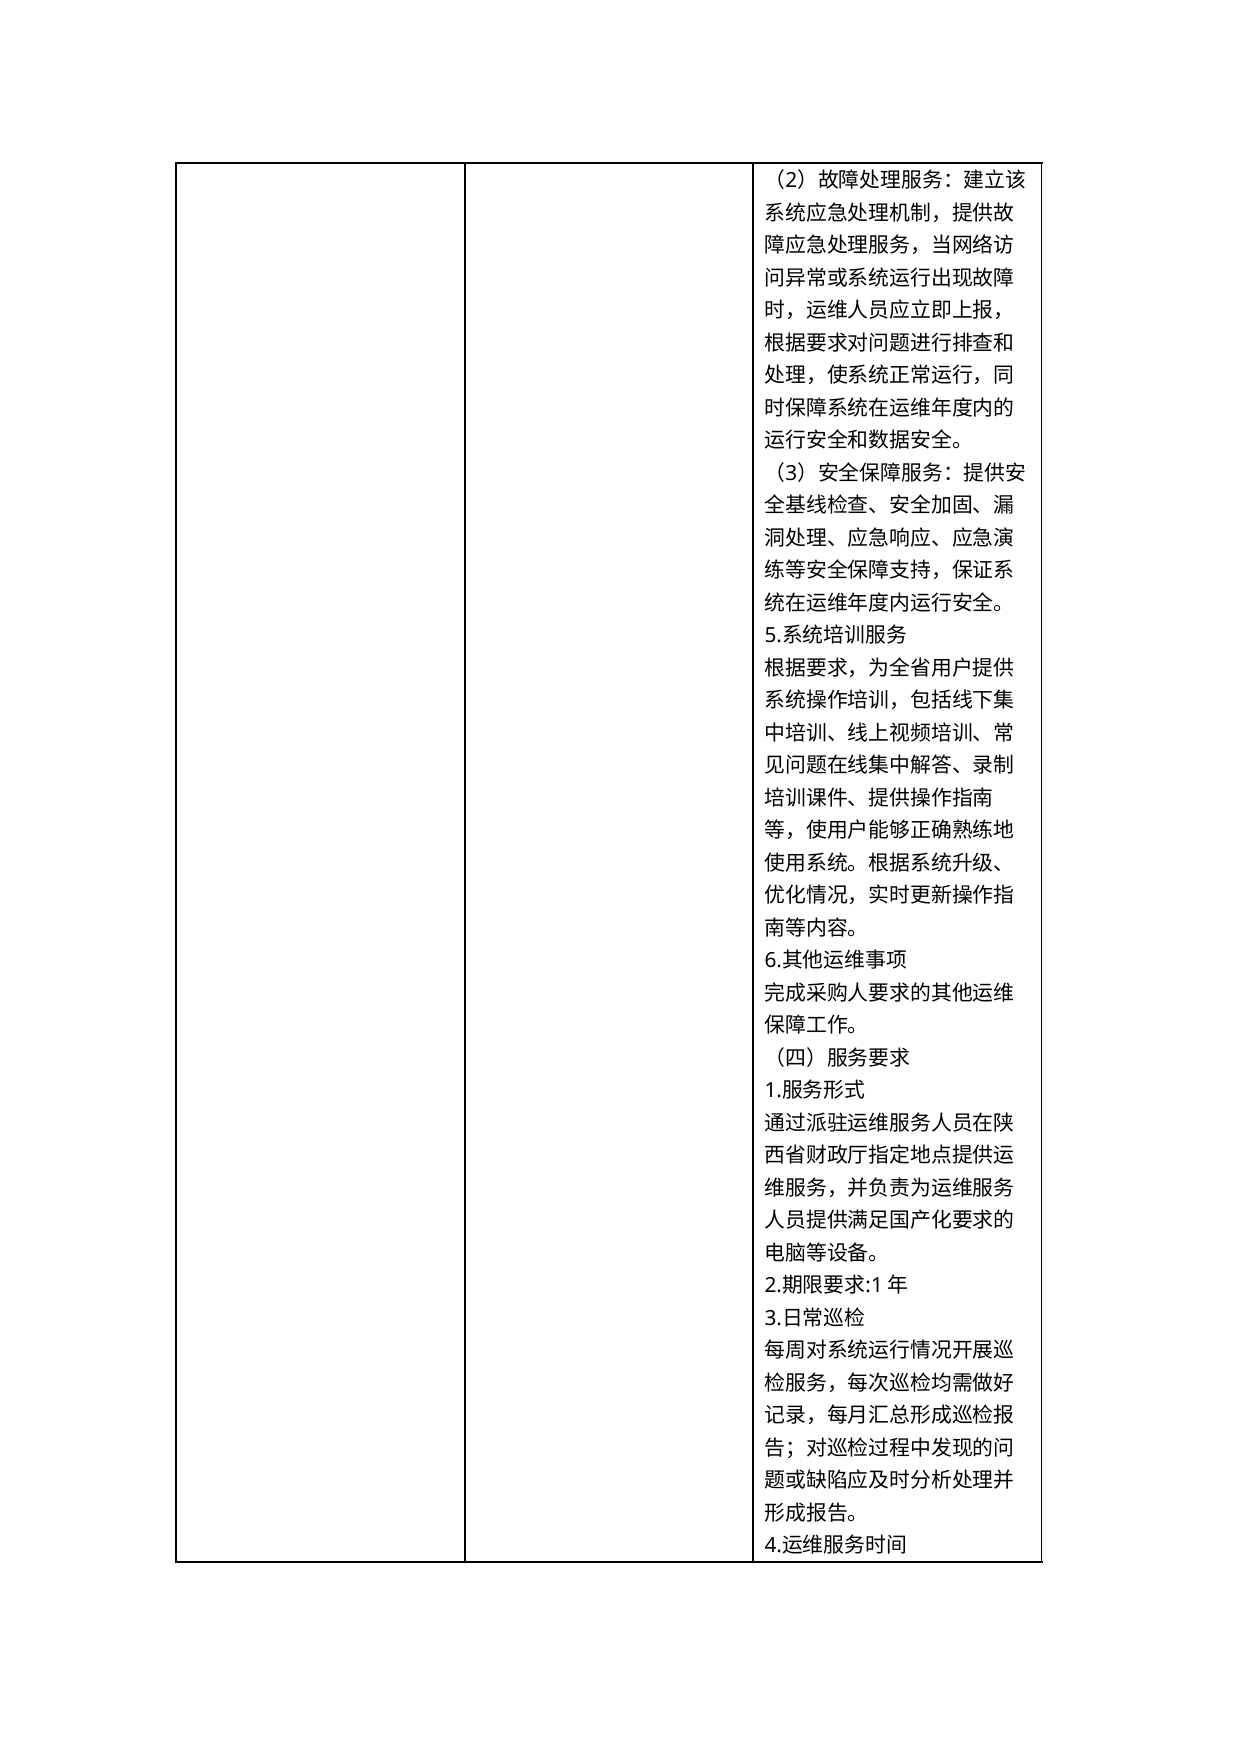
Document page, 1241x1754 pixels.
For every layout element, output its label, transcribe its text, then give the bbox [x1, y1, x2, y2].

table_cell 1 [177, 164, 464, 1561]
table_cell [754, 164, 1041, 1561]
table_cell [466, 164, 752, 1561]
